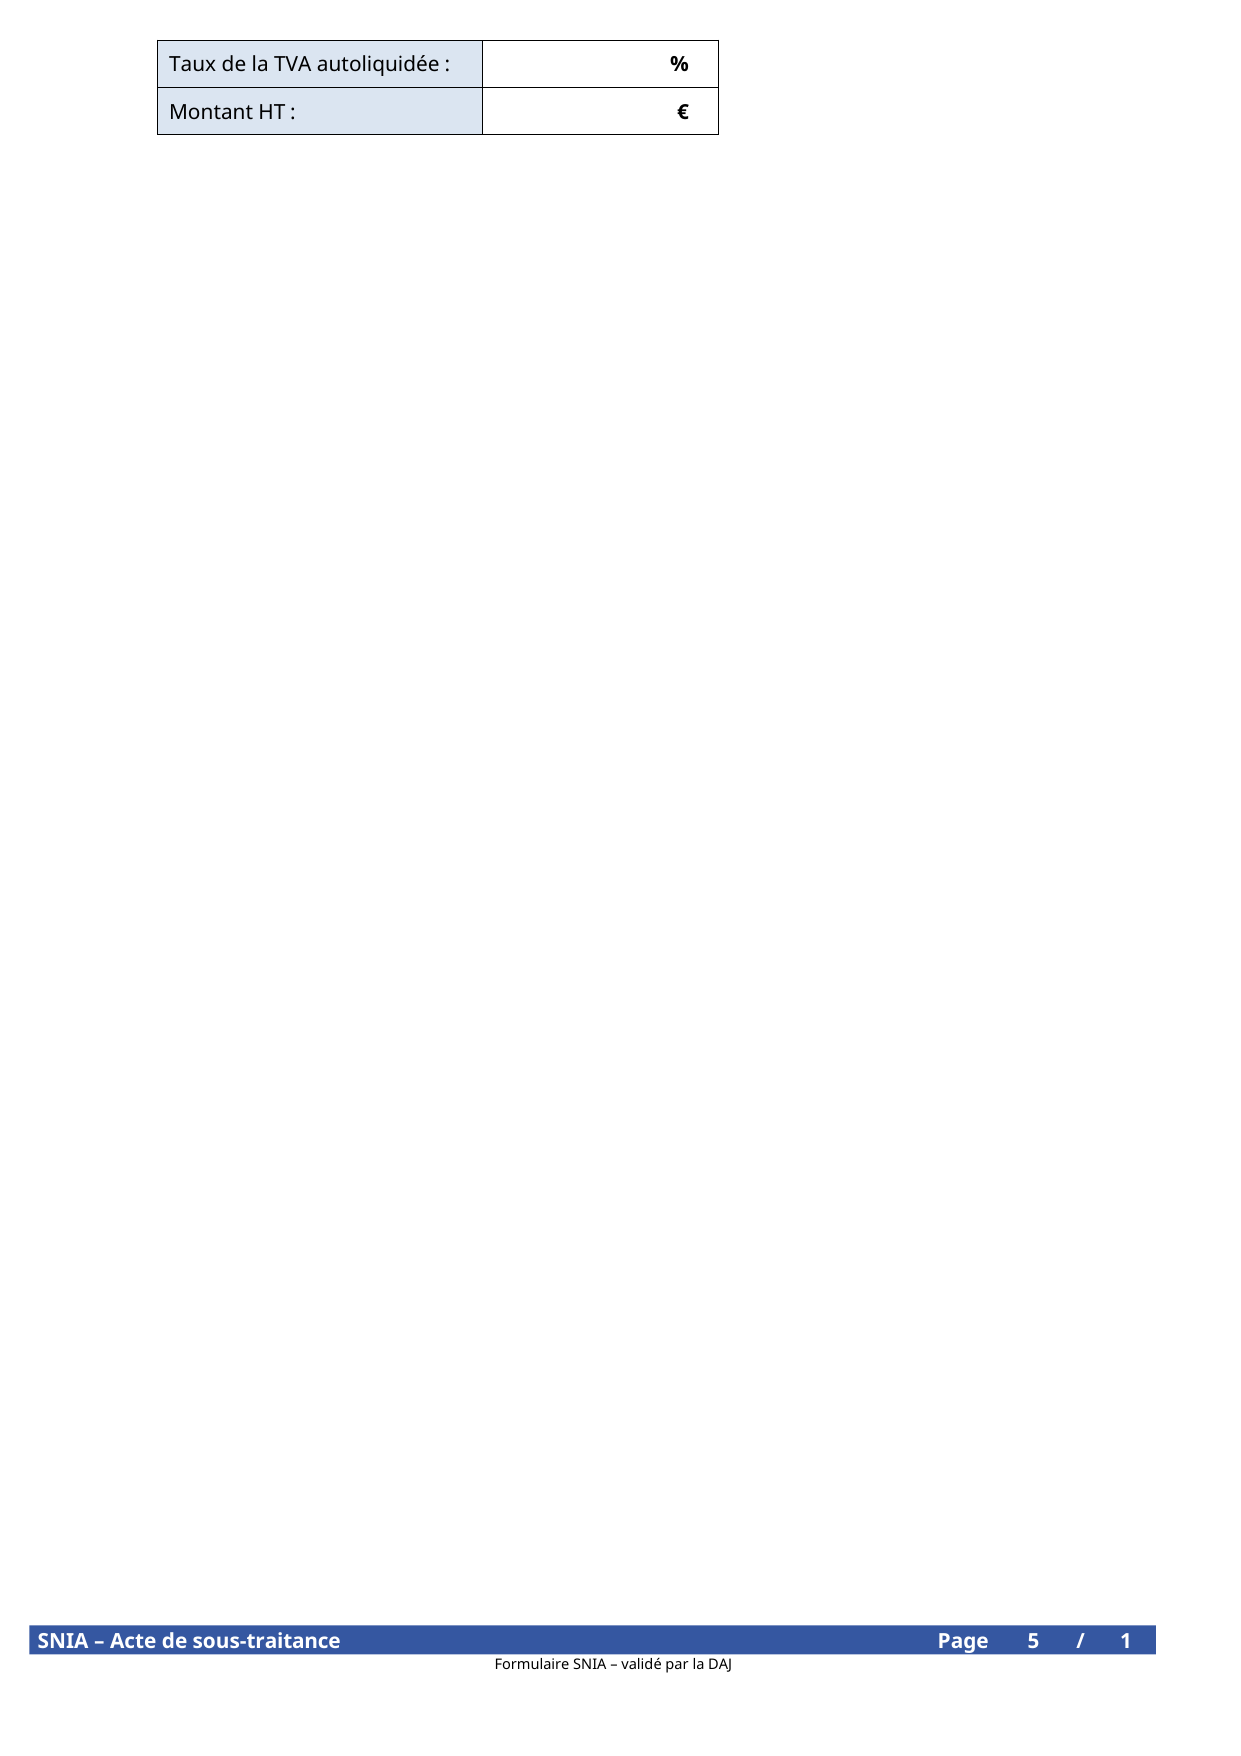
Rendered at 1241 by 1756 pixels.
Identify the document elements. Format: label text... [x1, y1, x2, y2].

table_cell Montant HT : [158, 88, 482, 134]
table_header Taux de la TVA autoliquidée : [158, 41, 482, 87]
table_header % [483, 41, 718, 87]
table_cell € [483, 88, 718, 134]
